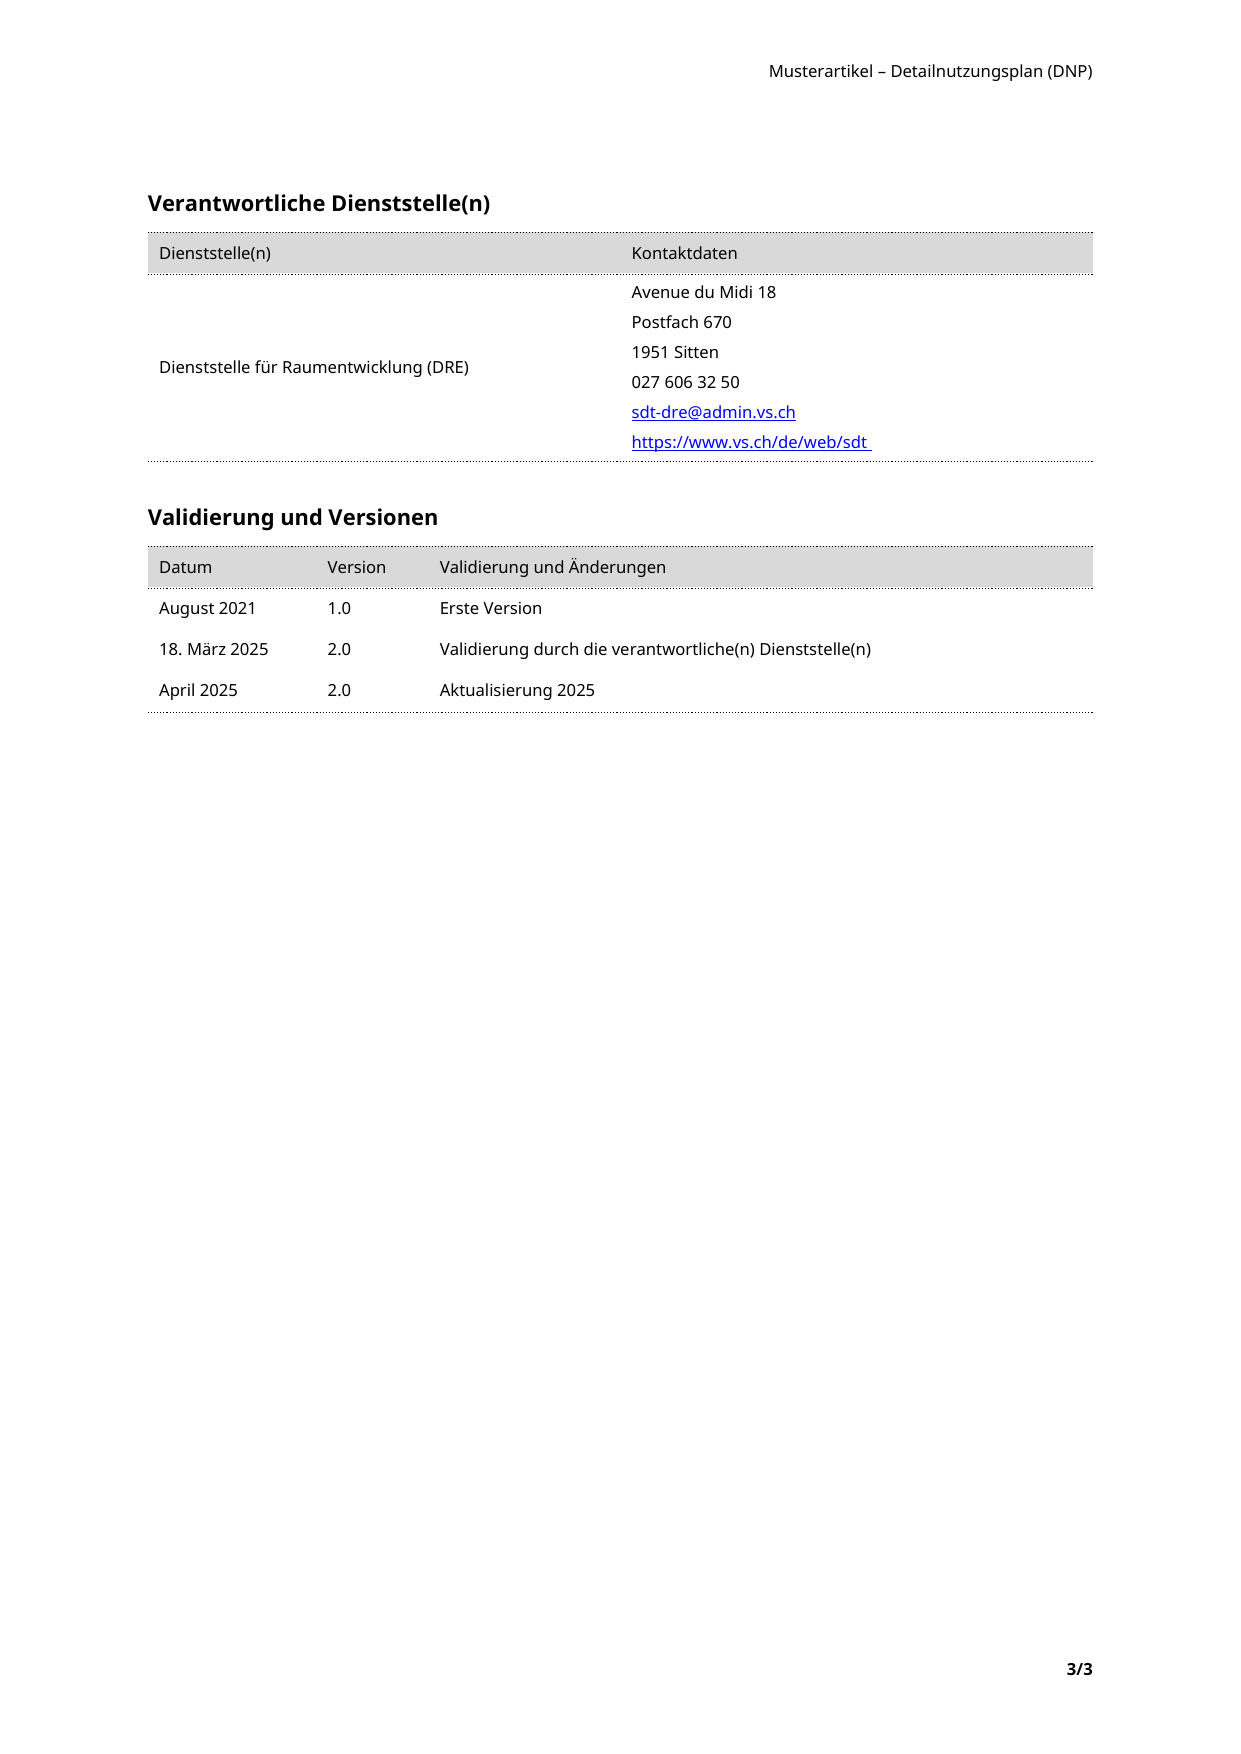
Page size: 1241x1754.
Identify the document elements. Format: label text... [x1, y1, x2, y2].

table_cell Avenue du Midi 18 Postfach 670 1951 Sitten 027 606 32 50 sdt-dre@admin.vs.ch https://www.vs.ch/de/web/sdt [620, 274, 1093, 461]
table_cell 1.0 [316, 588, 428, 629]
table_cell April 2025 [148, 670, 316, 712]
table_header Validierung und Änderungen [428, 546, 1093, 587]
table_cell 2.0 [316, 629, 428, 670]
table_cell Validierung durch die verantwortliche(n) Dienststelle(n) [428, 629, 1093, 670]
table_cell Erste Version [428, 588, 1093, 629]
text Validierung und Versionen [148, 502, 1093, 532]
table_cell 18. März 2025 [148, 629, 316, 670]
table_header Datum [148, 546, 316, 587]
table_header Kontaktdaten [620, 232, 1093, 273]
table_cell Dienststelle für Raumentwicklung (DRE) [148, 274, 620, 461]
table_header Version [316, 546, 428, 587]
table_cell Aktualisierung 2025 [428, 670, 1093, 712]
table_cell 2.0 [316, 670, 428, 712]
text Verantwortliche Dienststelle(n) [148, 188, 1093, 218]
table_header Dienststelle(n) [148, 232, 620, 273]
table_cell August 2021 [148, 588, 316, 629]
